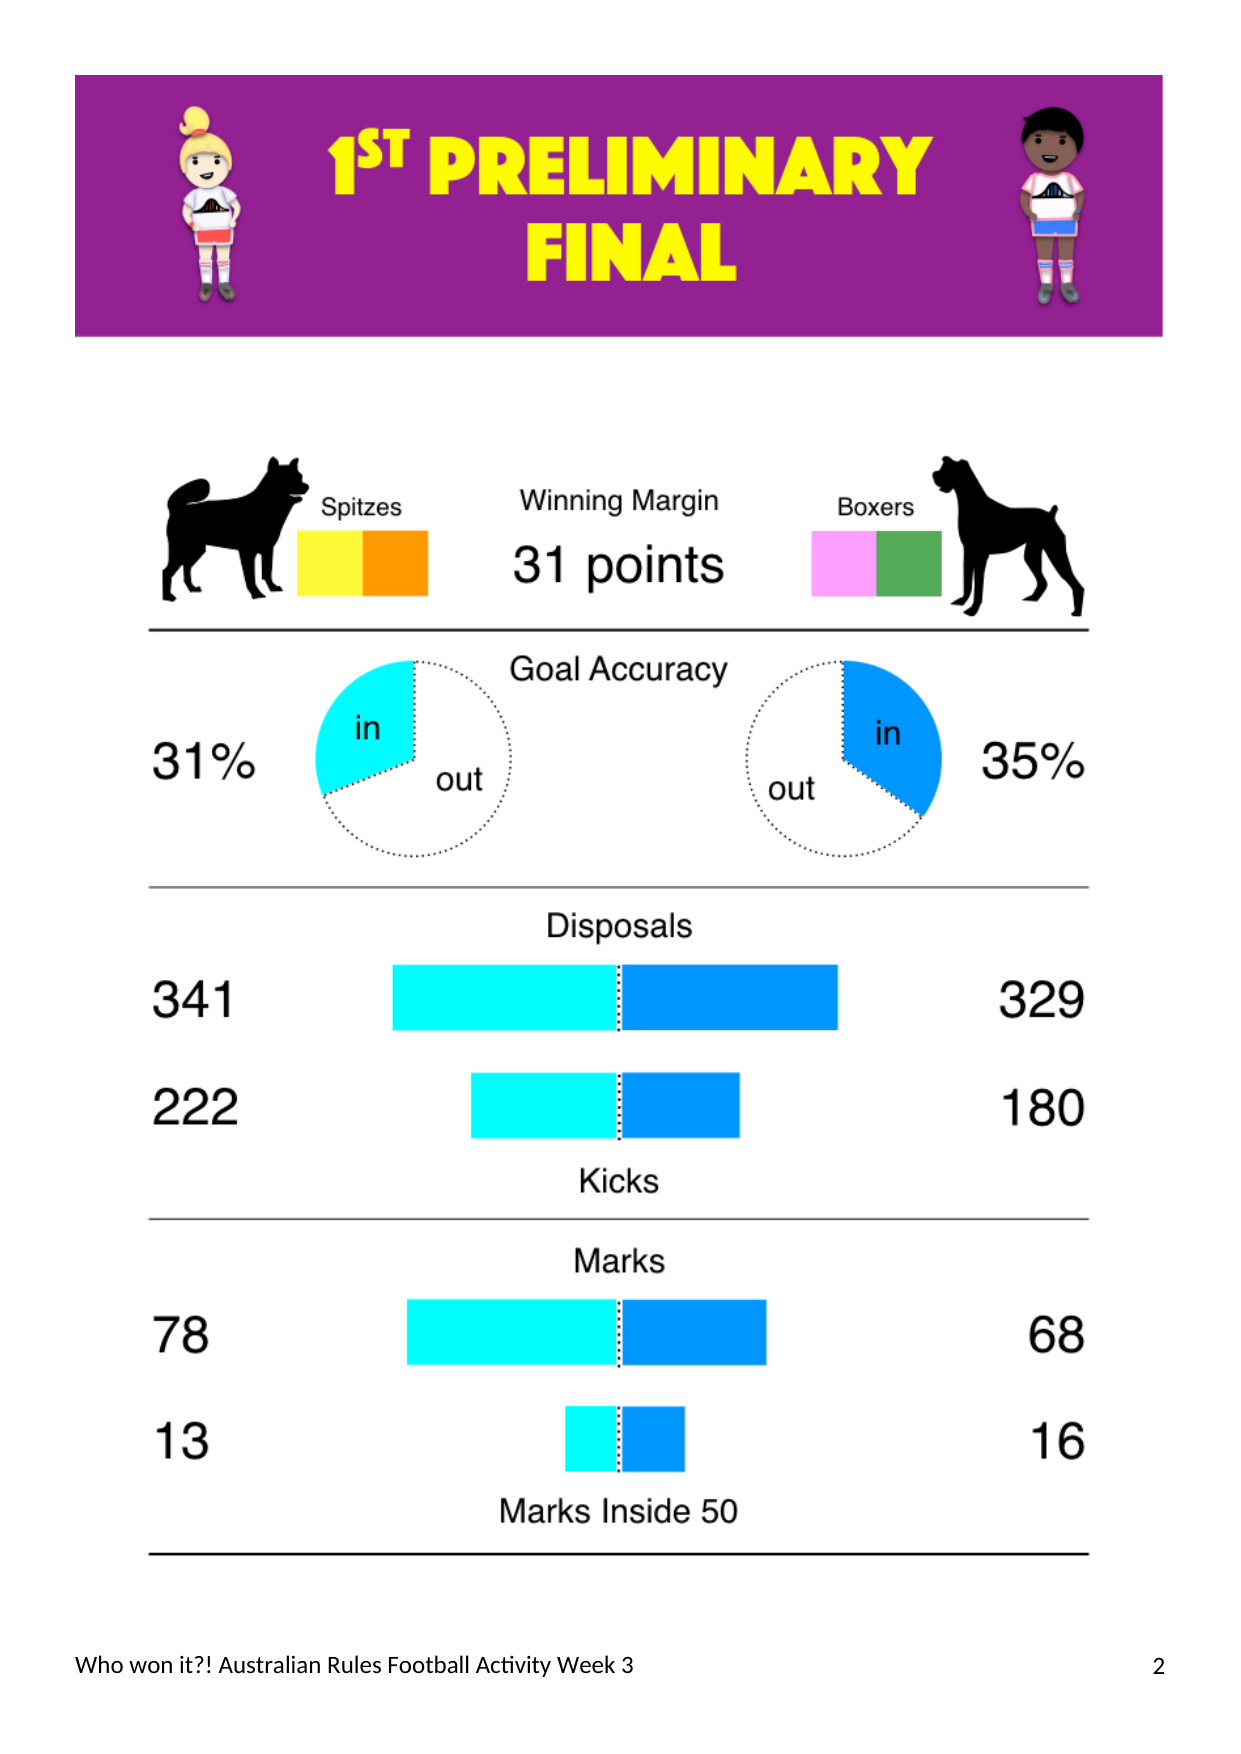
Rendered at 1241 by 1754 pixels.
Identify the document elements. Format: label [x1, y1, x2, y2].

picture [75, 75, 1163, 1625]
